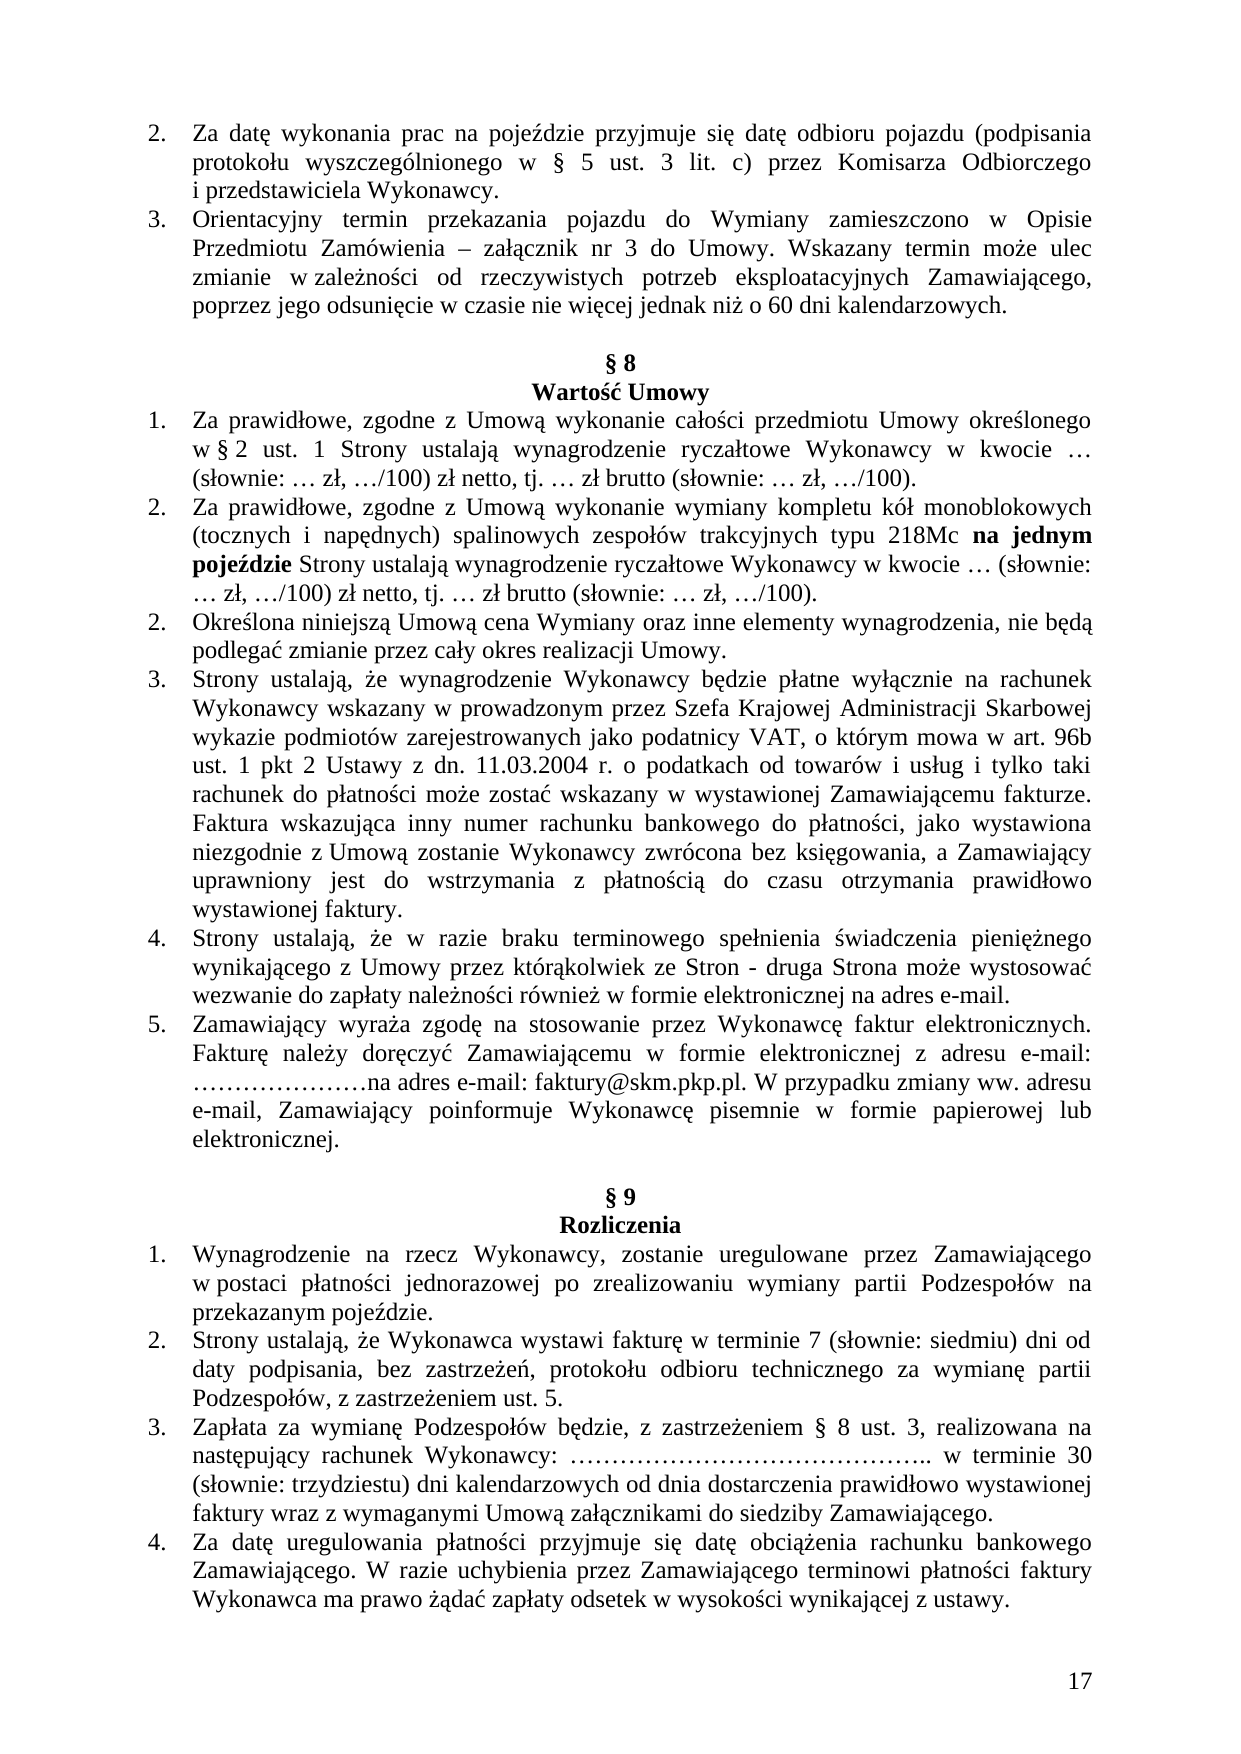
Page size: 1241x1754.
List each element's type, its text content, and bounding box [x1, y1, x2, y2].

list Zamawiający wyraża zgodę na stosowanie przez Wykonawcę faktur elektronicznych. Fakturę należy doręczyć Zamawiającemu w formie elektronicznej z adresu e-mail: …………………na adres e-mail: faktury@skm.pkp.pl. W przypadku zmiany ww. adresu e-mail, Zamawiający poinformuje Wykonawcę pisemnie w formie papierowej lub elektronicznej. [148, 1009, 1092, 1153]
list Wynagrodzenie na rzecz Wykonawcy, zostanie uregulowane przez Zamawiającego w postaci płatności jednorazowej po zrealizowaniu wymiany partii Podzespołów na przekazanym pojeździe. [148, 1239, 1092, 1326]
text 9 [148, 1182, 1092, 1211]
list Strony ustalają, że Wykonawca wystawi fakturę w terminie 7 (słownie: siedmiu) dni od daty podpisania, bez zastrzeżeń, protokołu odbioru technicznego za wymianę partii Podzespołów, z zastrzeżeniem ust. 5. [148, 1326, 1092, 1412]
list Za datę wykonania prac na pojeździe przyjmuje się datę odbioru pojazdu (podpisania protokołu wyszczególnionego w § 5 ust. 3 lit. c) przez Komisarza Odbiorczego i przedstawiciela Wykonawcy. [148, 118, 1092, 204]
list Za prawidłowe, zgodne z Umową wykonanie wymiany kompletu kół monoblokowych (tocznych i napędnych) spalinowych zespołów trakcyjnych typu 218Mc na jednym pojeździe Strony ustalają wynagrodzenie ryczałtowe Wykonawcy w kwocie … (słownie: … zł, …/100) zł netto, tj. … zł brutto (słownie: … zł, …/100). [148, 492, 1092, 607]
list Zapłata za wymianę Podzespołów będzie, z zastrzeżeniem § 8 ust. 3, realizowana na następujący rachunek Wykonawcy: …………………………………….. w terminie 30 (słownie: trzydziestu) dni kalendarzowych od dnia dostarczenia prawidłowo wystawionej faktury wraz z wymaganymi Umową załącznikami do siedziby Zamawiającego. [148, 1412, 1092, 1527]
list Określona niniejszą Umową cena Wymiany oraz inne elementy wynagrodzenia, nie będą podlegać zmianie przez cały okres realizacji Umowy. [148, 607, 1092, 664]
text § 8 [148, 348, 1092, 377]
text Wartość Umowy [148, 377, 1092, 406]
list Strony ustalają, że w razie braku terminowego spełnienia świadczenia pieniężnego wynikającego z Umowy przez którąkolwiek ze Stron - druga Strona może wystosować wezwanie do zapłaty należności również w formie elektronicznej na adres e-mail. [148, 923, 1092, 1009]
text Rozliczenia [148, 1211, 1092, 1239]
list Za datę uregulowania płatności przyjmuje się datę obciążenia rachunku bankowego Zamawiającego. W razie uchybienia przez Zamawiającego terminowi płatności faktury Wykonawca ma prawo żądać zapłaty odsetek w wysokości wynikającej z ustawy. [148, 1527, 1092, 1613]
list Orientacyjny termin przekazania pojazdu do Wymiany zamieszczono w Opisie Przedmiotu Zamówienia – załącznik nr 3 do Umowy. Wskazany termin może ulec zmianie w zależności od rzeczywistych potrzeb eksploatacyjnych Zamawiającego, poprzez jego odsunięcie w czasie nie więcej jednak niż o 60 dni kalendarzowych. [148, 204, 1092, 319]
list Strony ustalają, że wynagrodzenie Wykonawcy będzie płatne wyłącznie na rachunek Wykonawcy wskazany w prowadzonym przez Szefa Krajowej Administracji Skarbowej wykazie podmiotów zarejestrowanych jako podatnicy VAT, o którym mowa w art. 96b ust. 1 pkt 2 Ustawy z dn. 11.03.2004 r. o podatkach od towarów i usług i tylko taki rachunek do płatności może zostać wskazany w wystawionej Zamawiającemu fakturze. Faktura wskazująca inny numer rachunku bankowego do płatności, jako wystawiona niezgodnie z Umową zostanie Wykonawcy zwrócona bez księgowania, a Zamawiający uprawniony jest do wstrzymania z płatnością do czasu otrzymania prawidłowo wystawionej faktury. [148, 664, 1092, 923]
list Za prawidłowe, zgodne z Umową wykonanie całości przedmiotu Umowy określonego w § 2 ust. 1 Strony ustalają wynagrodzenie ryczałtowe Wykonawcy w kwocie … (słownie: … zł, …/100) zł netto, tj. … zł brutto (słownie: … zł, …/100). [148, 406, 1092, 492]
